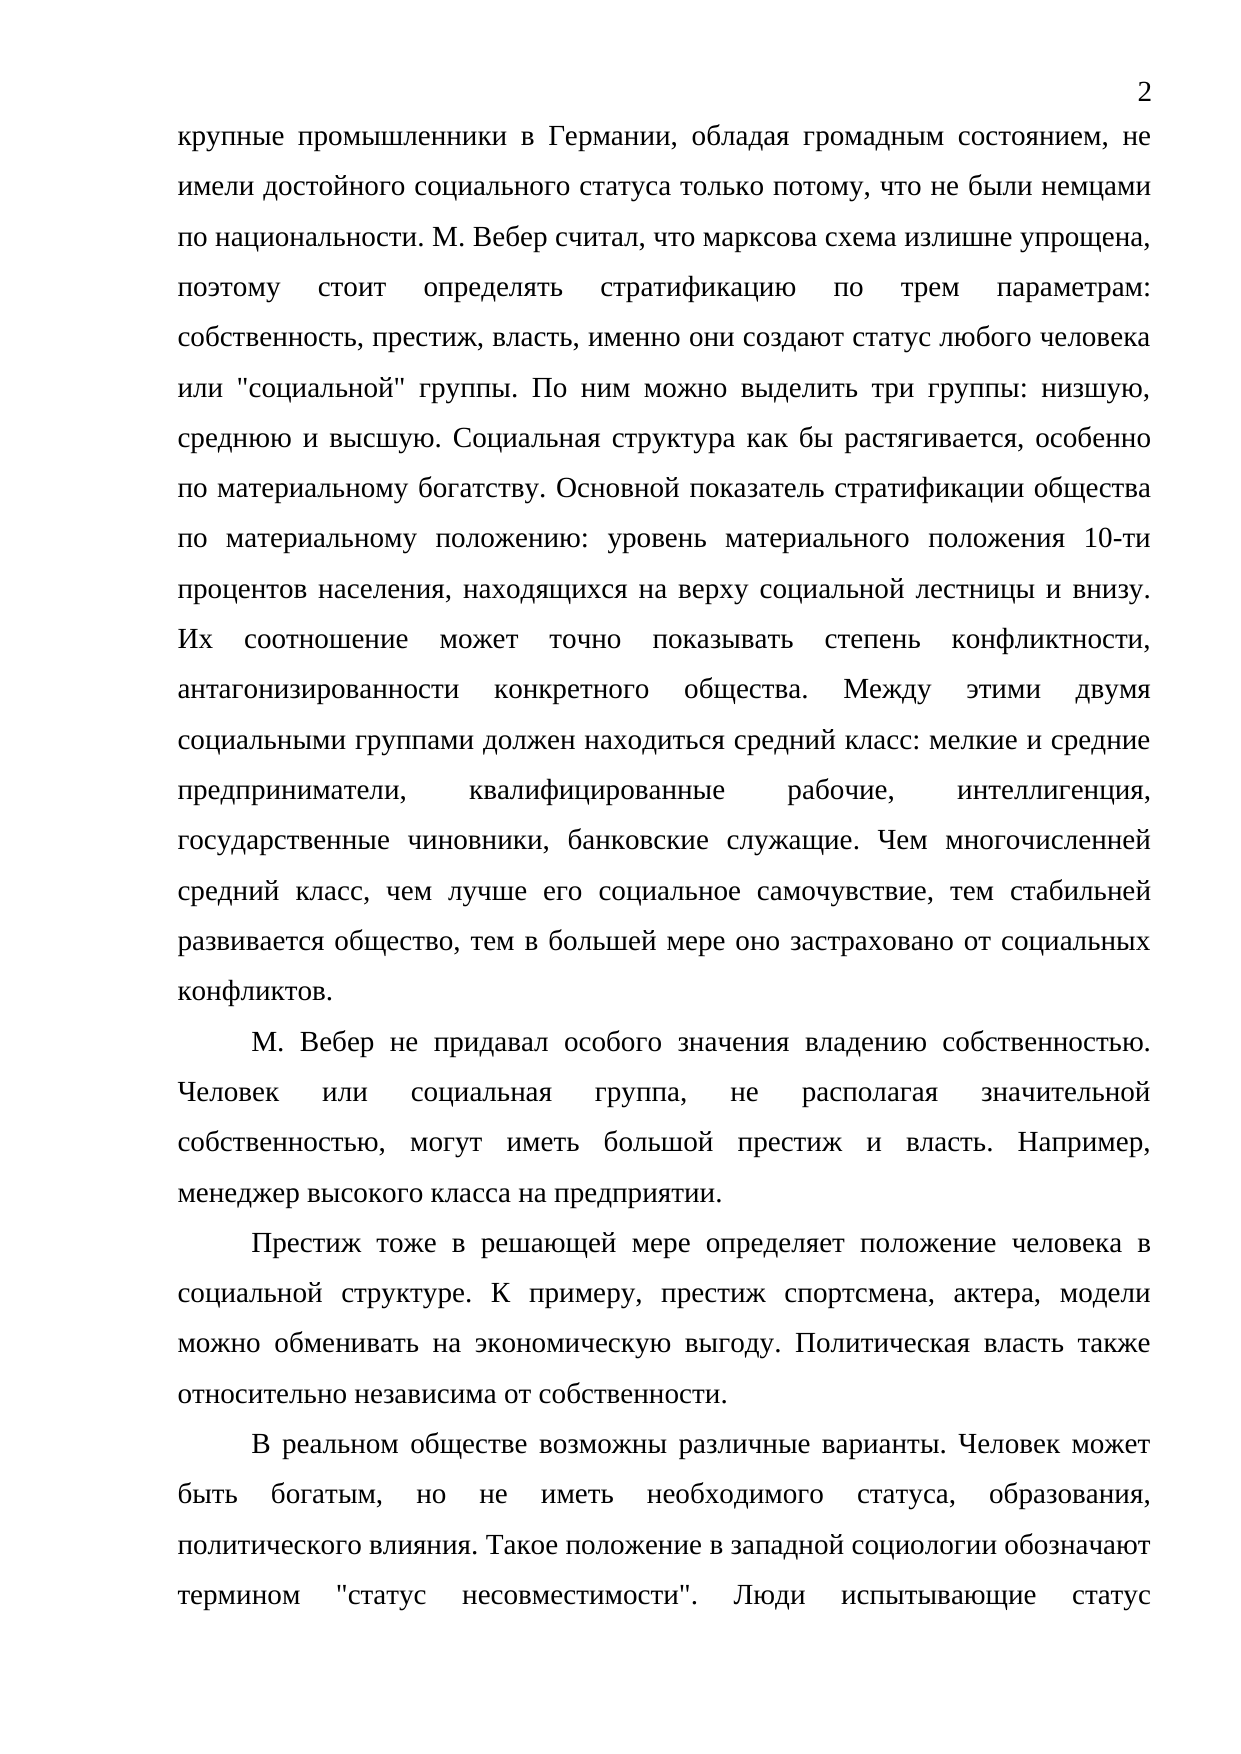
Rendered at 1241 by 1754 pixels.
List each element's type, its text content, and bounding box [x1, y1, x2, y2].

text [177, 1426, 1152, 1611]
text Престиж тоже в решающей мере определяет положение человека в социальной структуре. К примеру, престиж спортсмена, актера, модели можно обменивать на экономическую выгоду. Политическая власть также относительно независима от собственности. [177, 1225, 1152, 1409]
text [177, 118, 1152, 1007]
text М. Вебер не придавал особого значения владению собственностью. Человек или социальная группа, не располагая значительной собственностью, могут иметь большой престиж и власть. Например, менеджер высокого класса на предприятии. [177, 1024, 1152, 1208]
